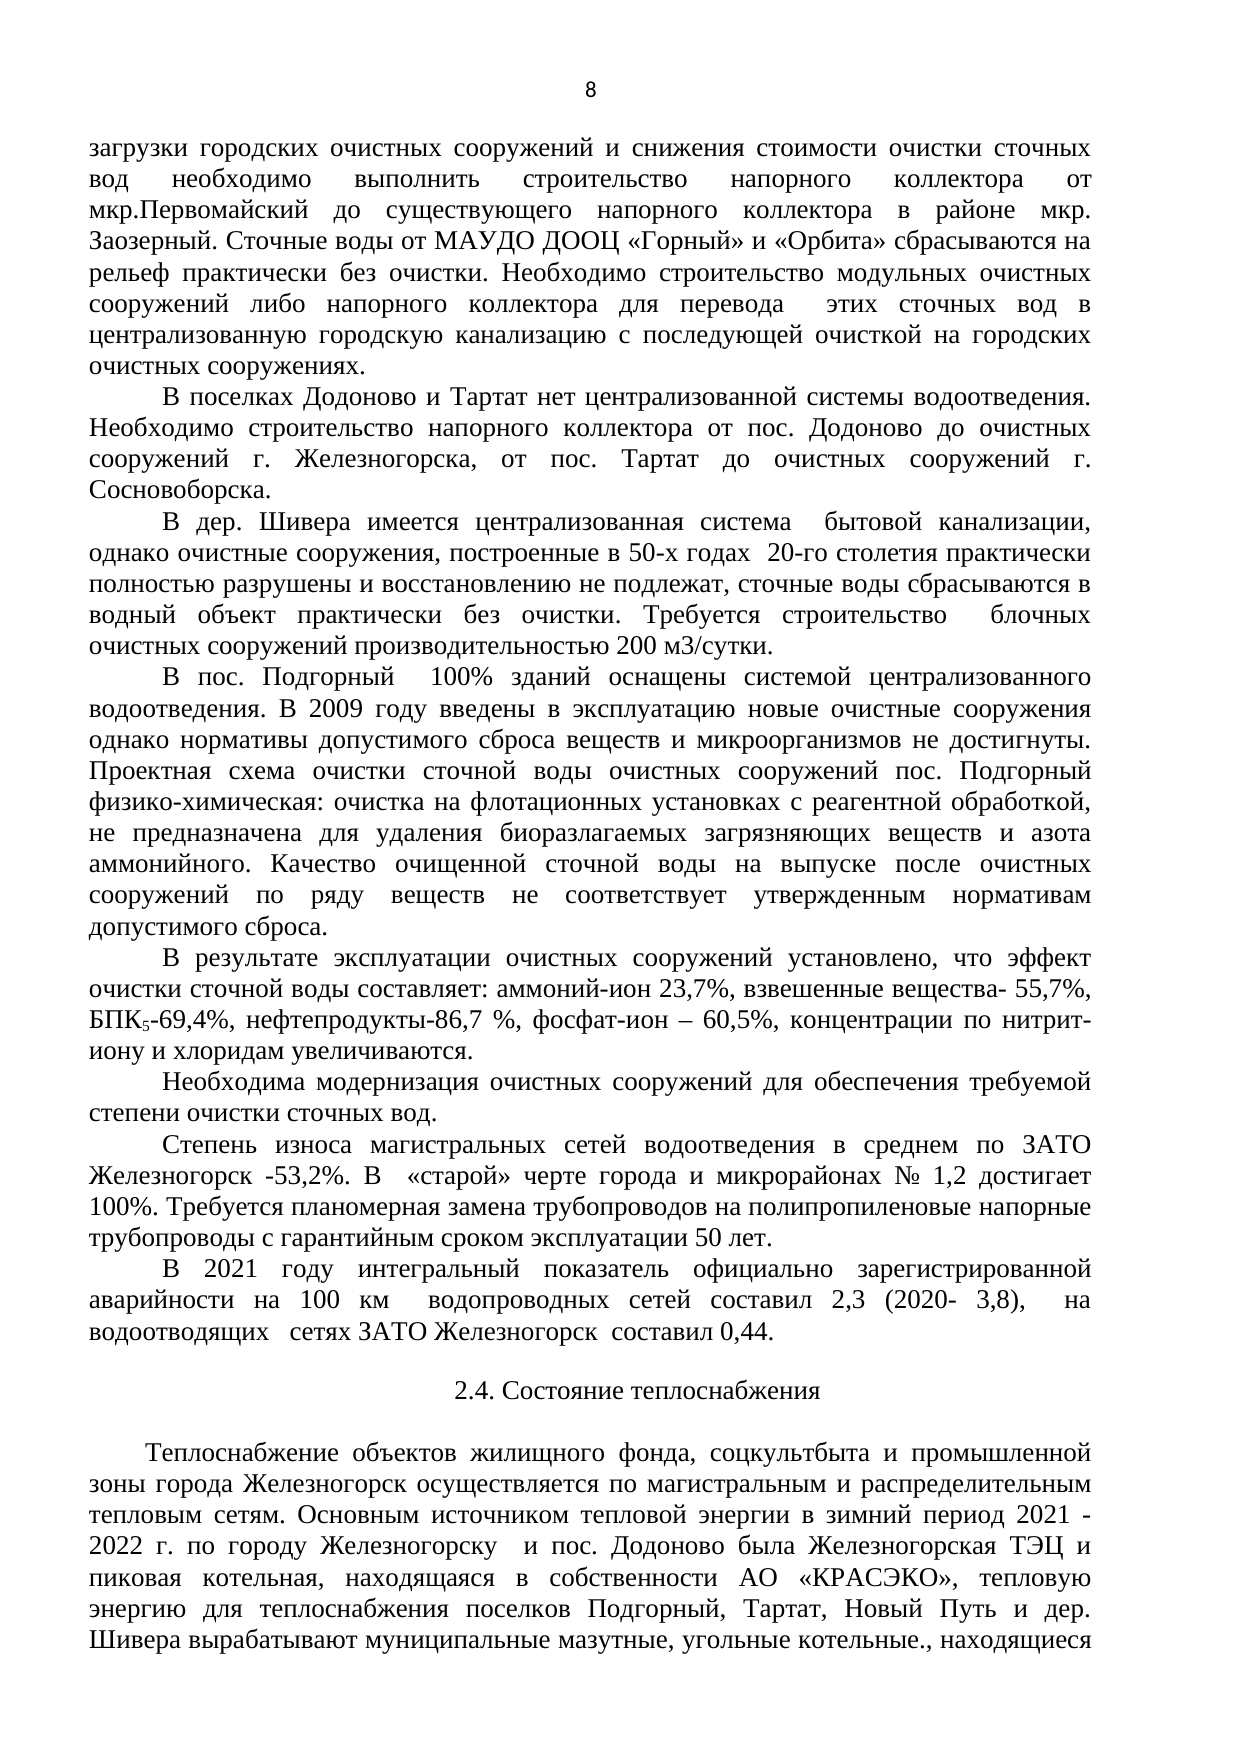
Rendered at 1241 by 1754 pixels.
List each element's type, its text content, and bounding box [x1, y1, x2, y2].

text В пос. Подгорный 100% зданий оснащены системой централизованного водоотведения. В 2009 году введены в эксплуатацию новые очистные сооружения однако нормативы допустимого сброса веществ и микроорганизмов не достигнуты. Проектная схема очистки сточной воды очистных сооружений пос. Подгорный физико-химическая: очистка на флотационных установках с реагентной обработкой, не предназначена для удаления биоразлагаемых загрязняющих веществ и азота аммонийного. Качество очищенной сточной воды на выпуске после очистных сооружений по ряду веществ не соответствует утвержденным нормативам допустимого сброса. [89, 661, 1092, 941]
text Необходима модернизация очистных сооружений для обеспечения требуемой степени очистки сточных вод. [89, 1065, 1092, 1128]
text В дер. Шивера имеется централизованная система бытовой канализации, однако очистные сооружения, построенные в 50-х годах 20-го столетия практически полностью разрушены и восстановлению не подлежат, сточные воды сбрасываются в водный объект практически без очистки. Требуется строительство блочных очистных сооружений производительностью 200 м3/сутки. [89, 505, 1092, 661]
text 2.4. Состояние теплоснабжения [89, 1374, 1092, 1405]
text В поселках Додоново и Тартат нет централизованной системы водоотведения. Необходимо строительство напорного коллектора от пос. Додоново до очистных сооружений г. Железногорска, от пос. Тартат до очистных сооружений г. Сосновоборска. [89, 380, 1092, 505]
text В результате эксплуатации очистных сооружений установлено, что эффект очистки сточной воды составляет: аммоний-ион 23,7%, взвешенные вещества- 55,7%, БПК5-69,4%, нефтепродукты-86,7 %, фосфат-ион – 60,5%, концентрации по нитрит-иону и хлоридам увеличиваются. [89, 941, 1092, 1065]
text Степень износа магистральных сетей водоотведения в среднем по ЗАТО Железногорск -53,2%. В «старой» черте города и микрорайонах № 1,2 достигает 100%. Требуется планомерная замена трубопроводов на полипропиленовые напорные трубопроводы с гарантийным сроком эксплуатации 50 лет. [89, 1128, 1092, 1252]
text В 2021 году интегральный показатель официально зарегистрированной аварийности на 100 км водопроводных сетей составил 2,3 (2020- 3,8), на водоотводящих сетях ЗАТО Железногорск составил 0,44. [89, 1252, 1092, 1346]
